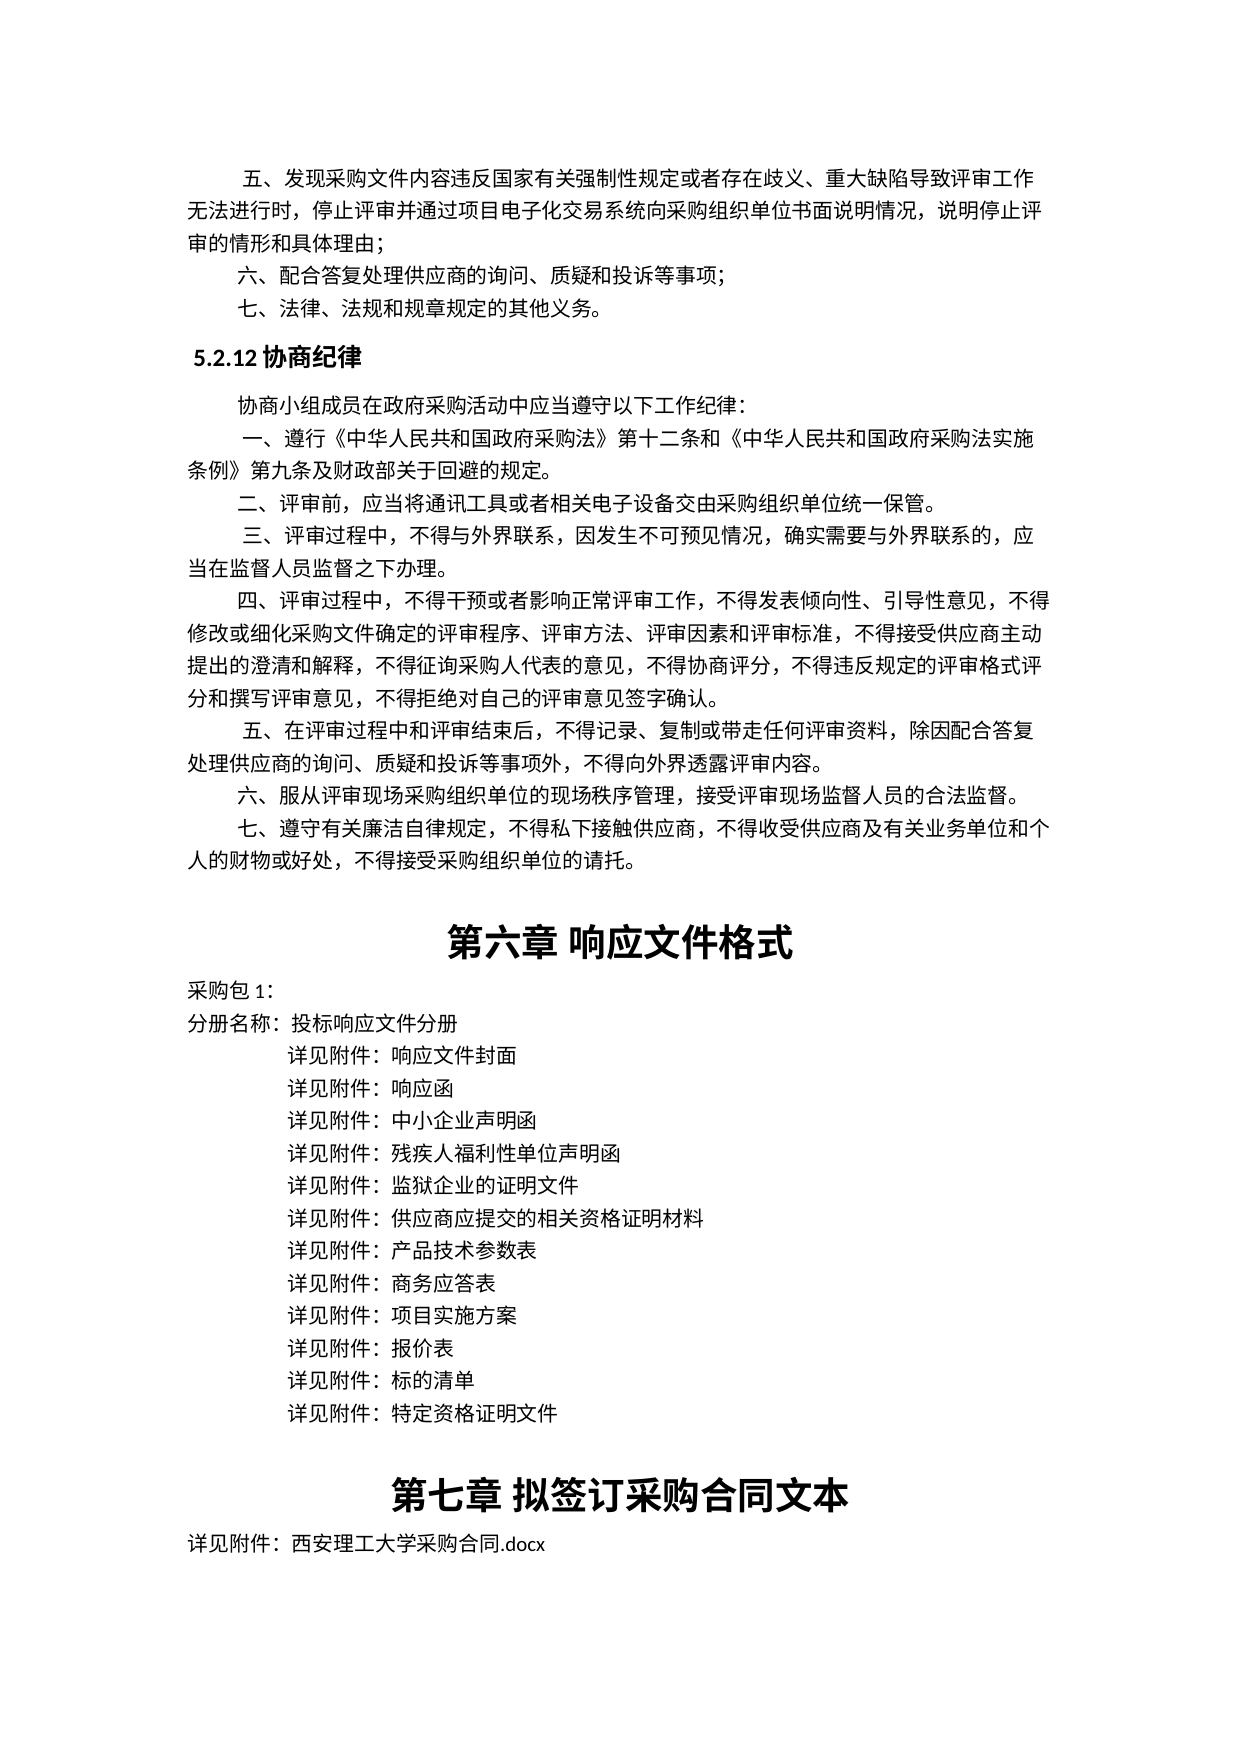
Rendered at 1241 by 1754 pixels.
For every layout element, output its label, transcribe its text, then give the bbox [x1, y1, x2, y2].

text 详见附件：项目实施方案 [187, 1299, 1053, 1332]
text 三、评审过程中，不得与外界联系，因发生不可预见情况，确实需要与外界联系的，应当在监督人员监督之下办理。 [187, 519, 1053, 584]
text 详见附件：标的清单 [187, 1364, 1053, 1397]
text 详见附件：报价表 [187, 1332, 1053, 1364]
text 五、发现采购文件内容违反国家有关强制性规定或者存在歧义、重大缺陷导致评审工作无法进行时，停止评审并通过项目电子化交易系统向采购组织单位书面说明情况，说明停止评审的情形和具体理由； [187, 162, 1053, 259]
text 详见附件：响应函 [187, 1072, 1053, 1104]
text 详见附件：中小企业声明函 [187, 1104, 1053, 1137]
text 详见附件：供应商应提交的相关资格证明材料 [187, 1202, 1053, 1234]
text 五、在评审过程中和评审结束后，不得记录、复制或带走任何评审资料，除因配合答复处理供应商的询问、质疑和投诉等事项外，不得向外界透露评审内容。 [187, 714, 1053, 779]
text 详见附件：响应文件封面 [187, 1039, 1053, 1072]
text 四、评审过程中，不得干预或者影响正常评审工作，不得发表倾向性、引导性意见，不得修改或细化采购文件确定的评审程序、评审方法、评审因素和评审标准，不得接受供应商主动提出的澄清和解释，不得征询采购人代表的意见，不得协商评分，不得违反规定的评审格式评分和撰写评审意见，不得拒绝对自己的评审意见签字确认。 [187, 584, 1053, 714]
text 六、服从评审现场采购组织单位的现场秩序管理，接受评审现场监督人员的合法监督。 [187, 779, 1053, 812]
text 详见附件：监狱企业的证明文件 [187, 1169, 1053, 1202]
text 详见附件：残疾人福利性单位声明函 [187, 1137, 1053, 1169]
text 详见附件：商务应答表 [187, 1267, 1053, 1299]
text 详见附件：产品技术参数表 [187, 1234, 1053, 1267]
text 详见附件：西安理工大学采购合同.docx [187, 1527, 1053, 1559]
text 六、配合答复处理供应商的询问、质疑和投诉等事项； [187, 259, 1053, 292]
text 分册名称：投标响应文件分册 [187, 1007, 1053, 1039]
text 详见附件：特定资格证明文件 [187, 1397, 1053, 1429]
text 七、法律、法规和规章规定的其他义务。 [187, 292, 1053, 324]
text 5.2.12协商纪律 [187, 324, 1053, 389]
text 协商小组成员在政府采购活动中应当遵守以下工作纪律： [187, 389, 1053, 422]
text 第六章 响应文件格式 [187, 909, 1053, 974]
text 一、遵行《中华人民共和国政府采购法》第十二条和《中华人民共和国政府采购法实施条例》第九条及财政部关于回避的规定。 [187, 422, 1053, 487]
text 第七章 拟签订采购合同文本 [187, 1462, 1053, 1527]
text 二、评审前，应当将通讯工具或者相关电子设备交由采购组织单位统一保管。 [187, 487, 1053, 519]
text 采购包1： [187, 974, 1053, 1007]
text 七、遵守有关廉洁自律规定，不得私下接触供应商，不得收受供应商及有关业务单位和个人的财物或好处，不得接受采购组织单位的请托。 [187, 812, 1053, 877]
